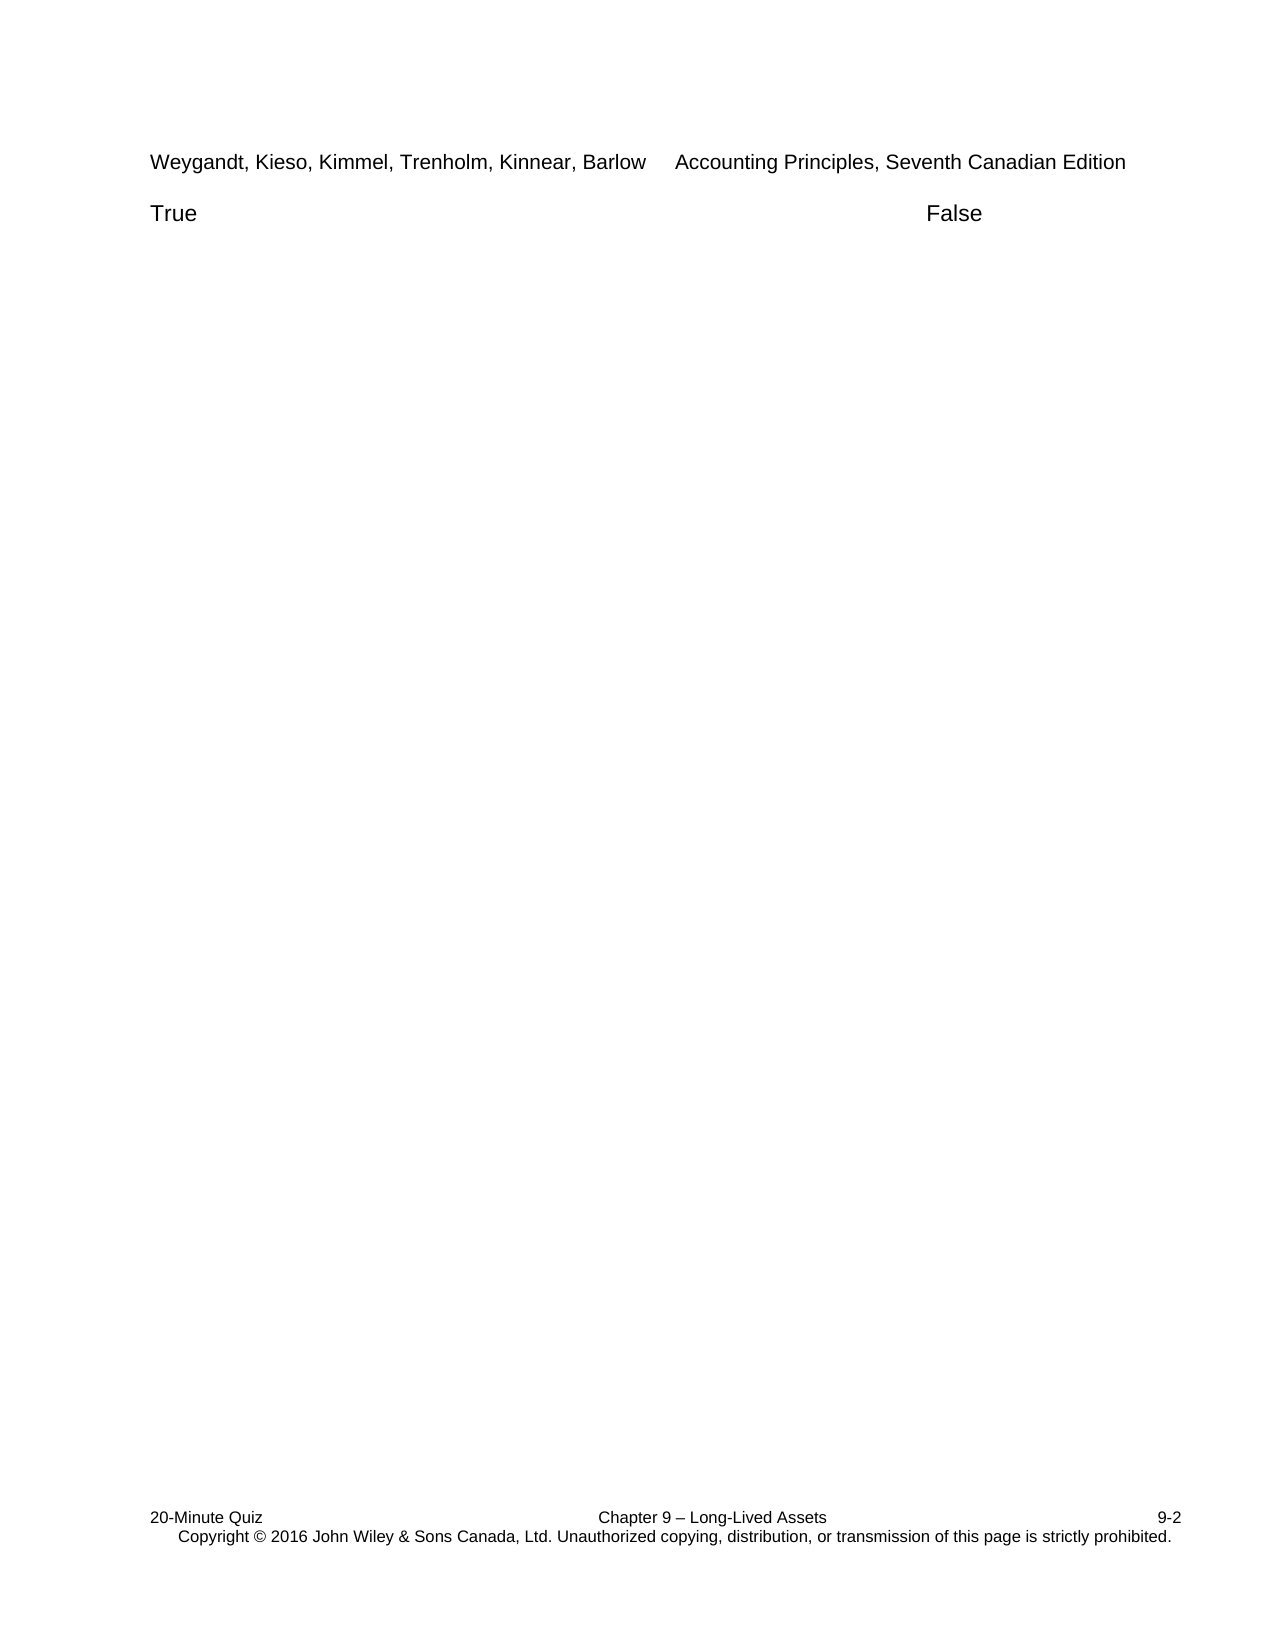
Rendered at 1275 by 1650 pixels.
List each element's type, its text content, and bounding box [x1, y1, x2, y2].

text True [150, 200, 889, 227]
text False [926, 200, 1040, 227]
